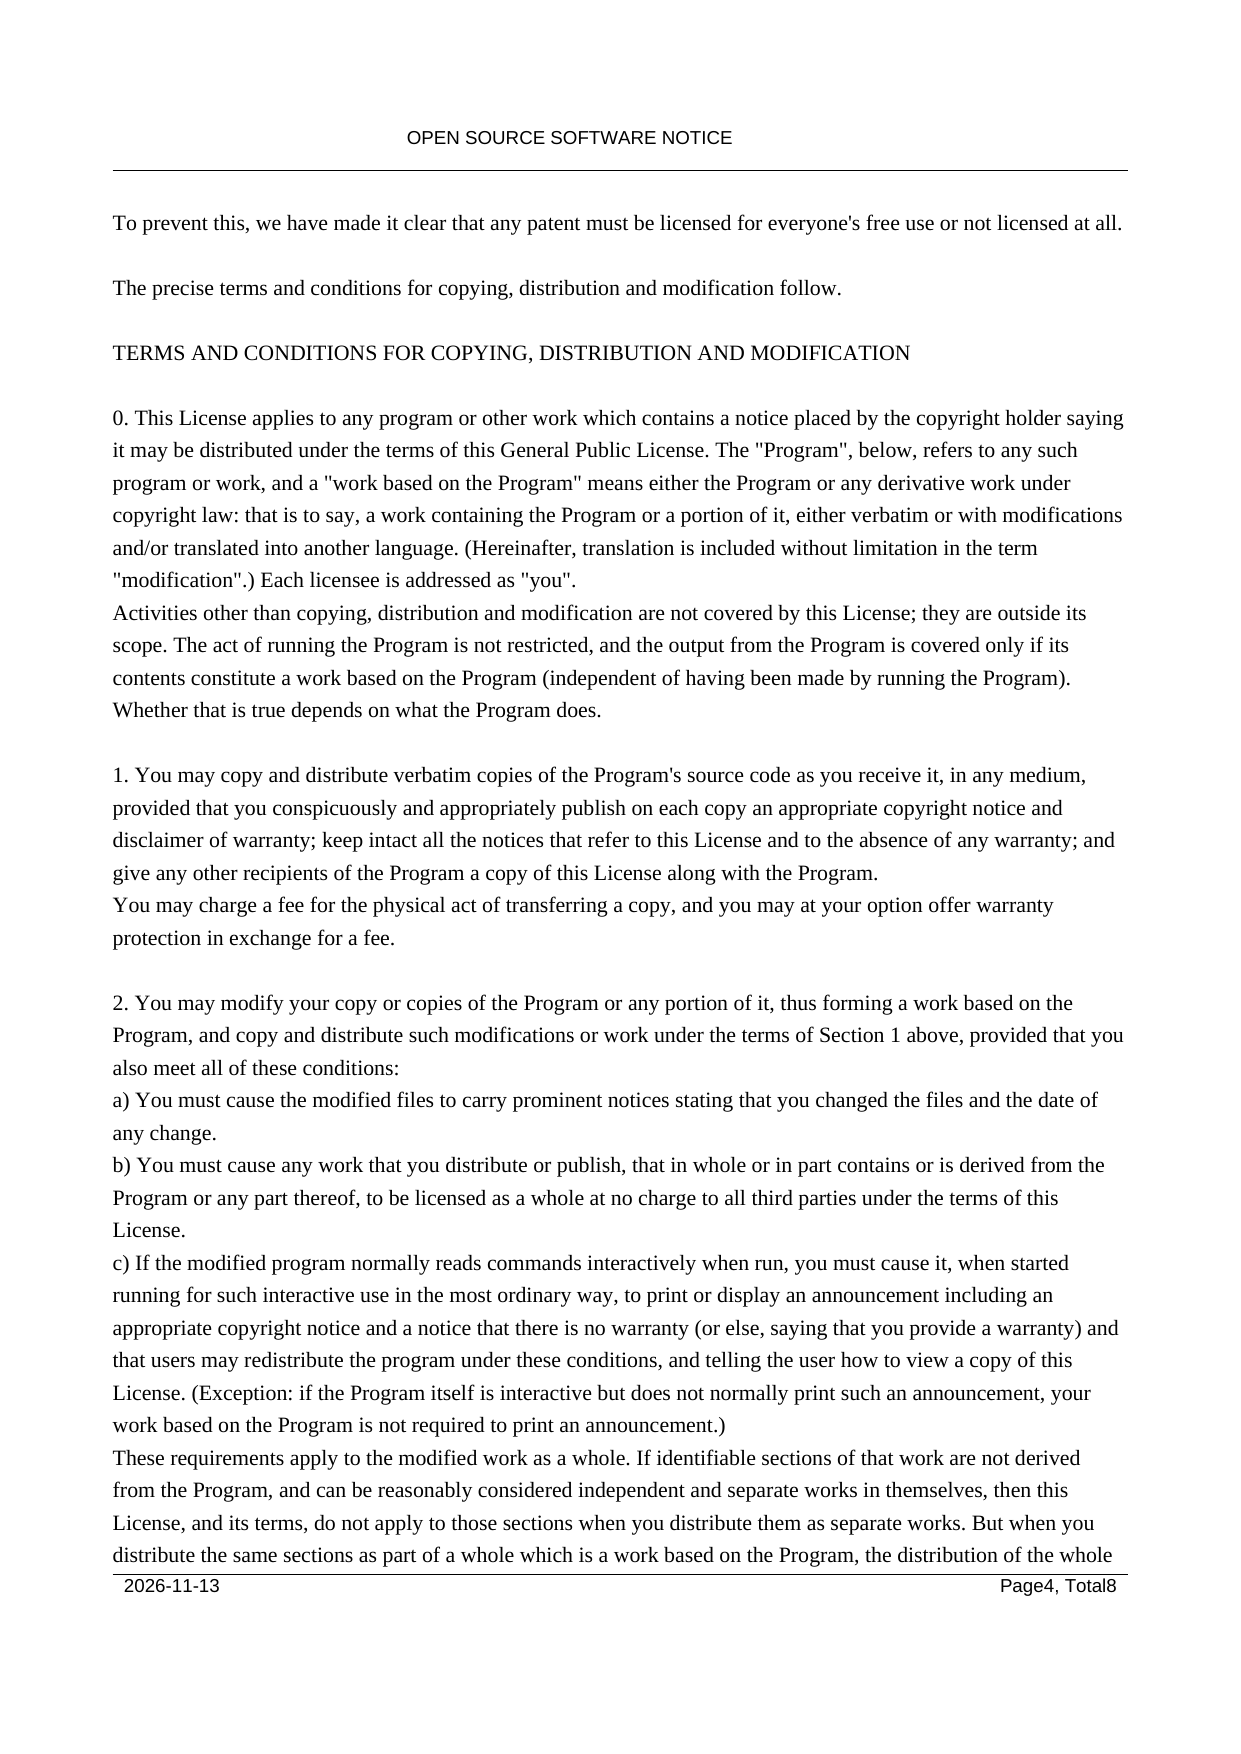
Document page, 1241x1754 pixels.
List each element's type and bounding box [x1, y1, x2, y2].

text [112, 206, 1128, 1571]
